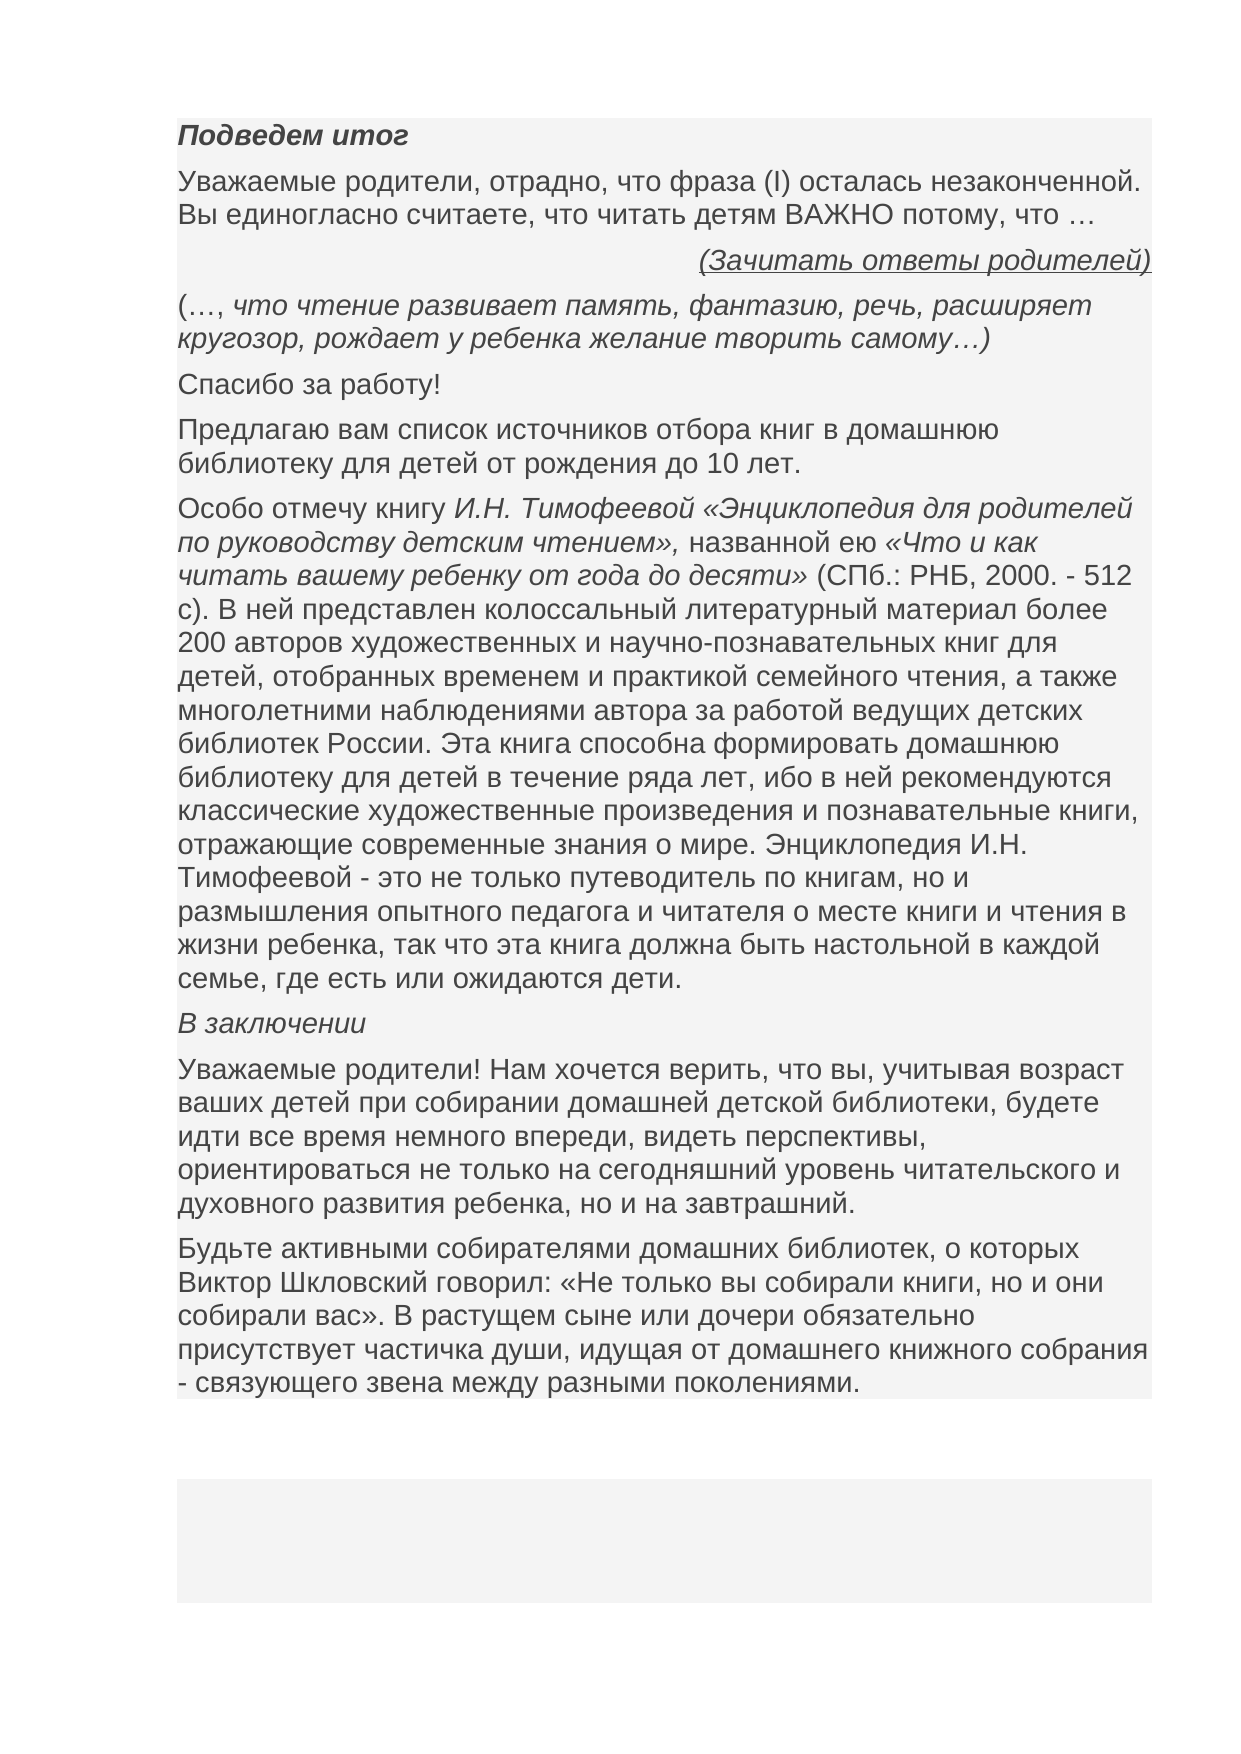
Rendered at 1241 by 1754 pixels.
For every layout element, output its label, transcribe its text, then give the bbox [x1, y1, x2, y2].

text Уважаемые родители, отрадно, что фраза (I) осталась незаконченной. Вы единогласно считаете, что читать детям ВАЖНО потому, что … [177, 163, 1152, 231]
text (Зачитать ответы родителей) [177, 242, 1152, 276]
text В заключении [177, 1006, 1152, 1040]
text Спасибо за работу! [177, 367, 1152, 400]
text Уважаемые родители! Нам хочется верить, что вы, учитывая возраст ваших детей при собирании домашней детской библиотеки, будете идти все время немного впереди, видеть перспективы, ориентироваться не только на сегодняшний уровень читательского и духовного развития ребенка, но и на завтрашний. [177, 1052, 1152, 1219]
text Особо отмечу книгу И.Н. Тимофеевой «Энциклопедия для родителей по руководству детским чтением», названной ею «Что и как читать вашему ребенку от года до десяти» (СПб.: РНБ, 2000. - 512 с). В ней представлен колоссальный литературный материал более 200 авторов художественных и научно-познавательных книг для детей, отобранных временем и практикой семейного чтения, а также многолетними наблюдениями автора за работой ведущих детских библиотек России. Эта книга способна формировать домашнюю библиотеку для детей в течение ряда лет, ибо в ней рекомендуются классические художественные произведения и познавательные книги, отражающие современные знания о мире. Энциклопедия И.Н. Тимофеевой - это не только путеводитель по книгам, но и размышления опытного педагога и читателя о месте книги и чтения в жизни ребенка, так что эта книга должна быть настольной в каждой семье, где есть или ожидаются дети. [177, 491, 1152, 994]
text Подведем итог [177, 118, 1152, 152]
text Предлагаю вам список источников отбора книг в домашнюю библиотеку для детей от рождения до 10 лет. [177, 412, 1152, 479]
text (…, что чтение развивает память, фантазию, речь, расширяет кругозор, рождает у ребенка желание творить самому…) [177, 288, 1152, 355]
text Будьте активными собирателями домашних библиотек, о которых Виктор Шкловский говорил: «Не только вы собирали книги, но и они собирали вас». В растущем сыне или дочери обязательно присутствует частичка души, идущая от домашнего книжного собрания - связующего звена между разными поколениями. [177, 1231, 1152, 1399]
